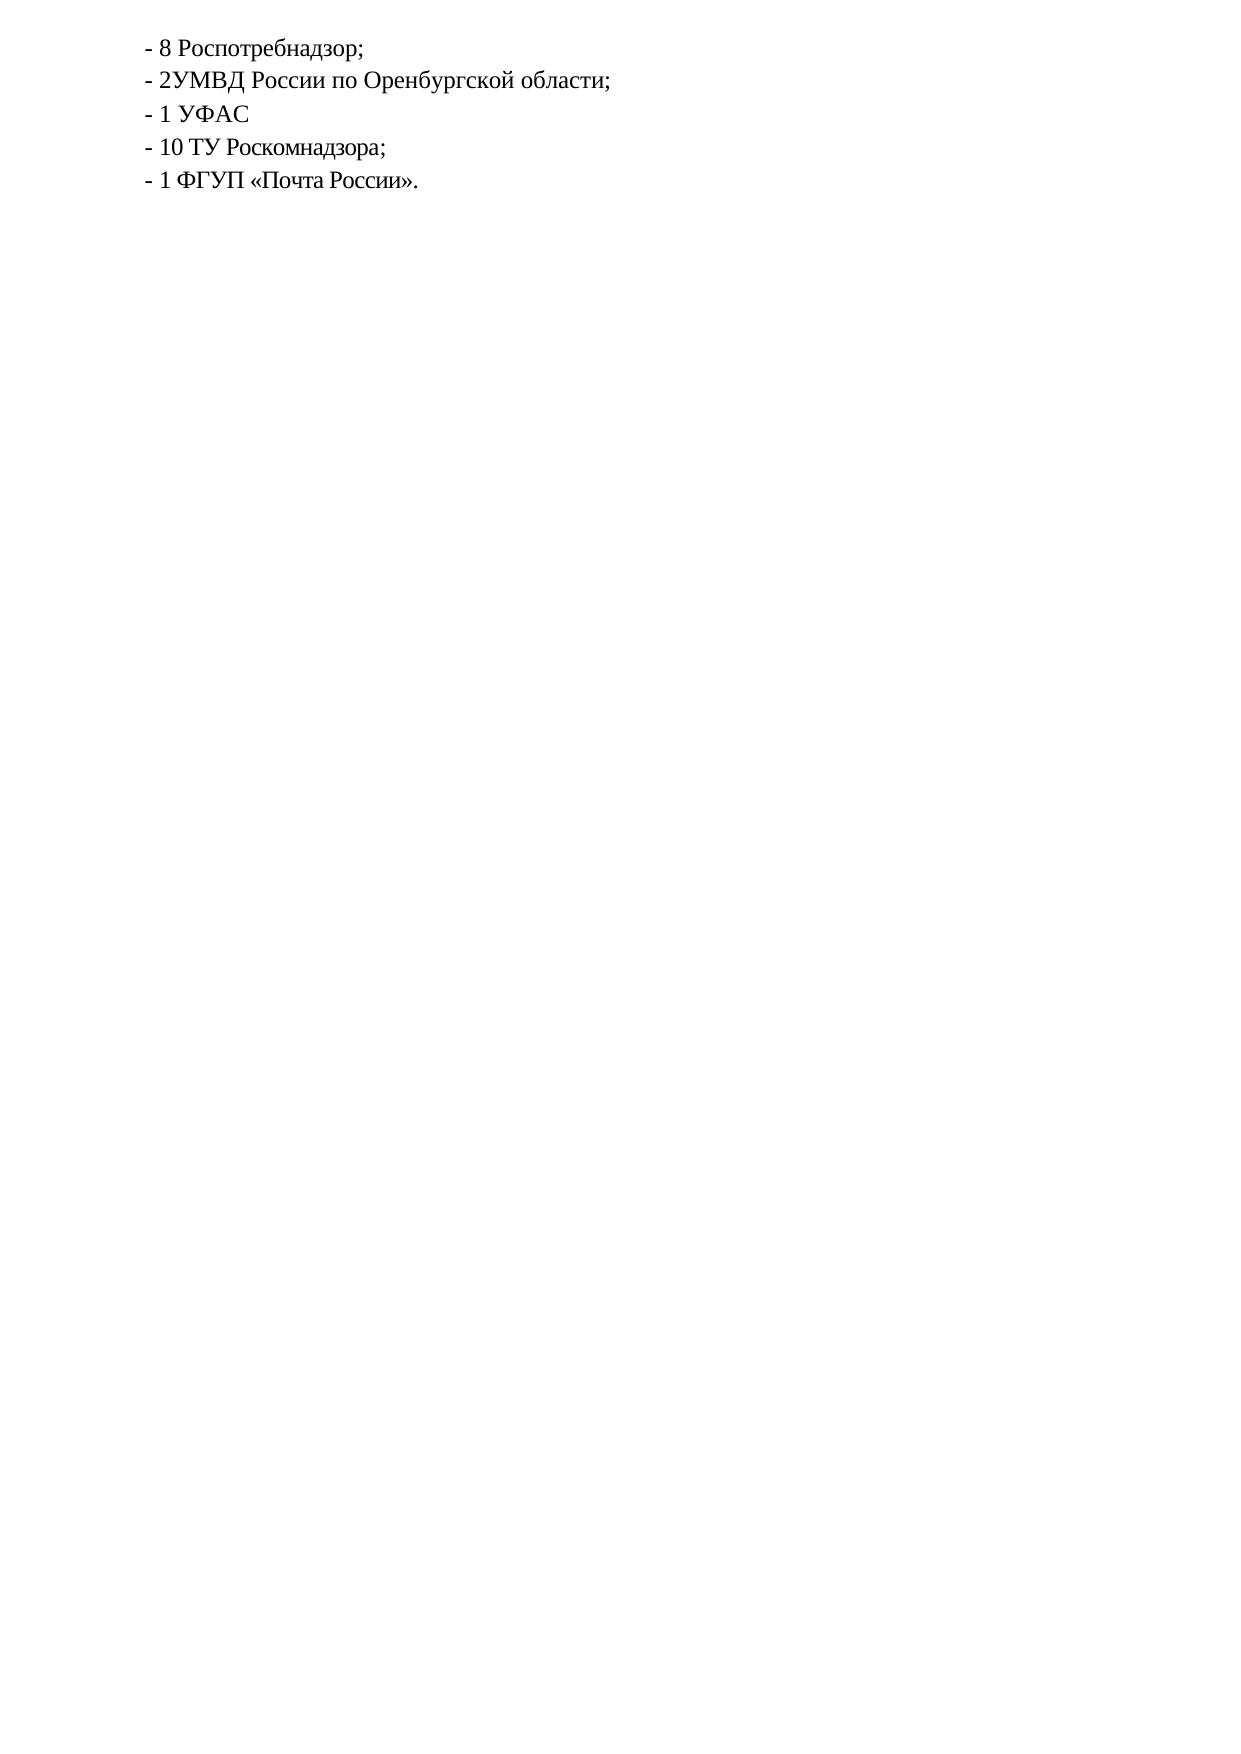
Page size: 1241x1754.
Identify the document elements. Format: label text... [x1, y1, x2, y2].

list 8 Роспотребнадзор; [144, 29, 1146, 63]
list 1 ФГУП «Почта России». [144, 162, 1146, 195]
list 10 ТУ Роскомнадзора; [144, 129, 1146, 162]
list 2УМВД России по Оренбургской области; [144, 63, 1146, 96]
list 1 УФАС [144, 96, 1146, 129]
